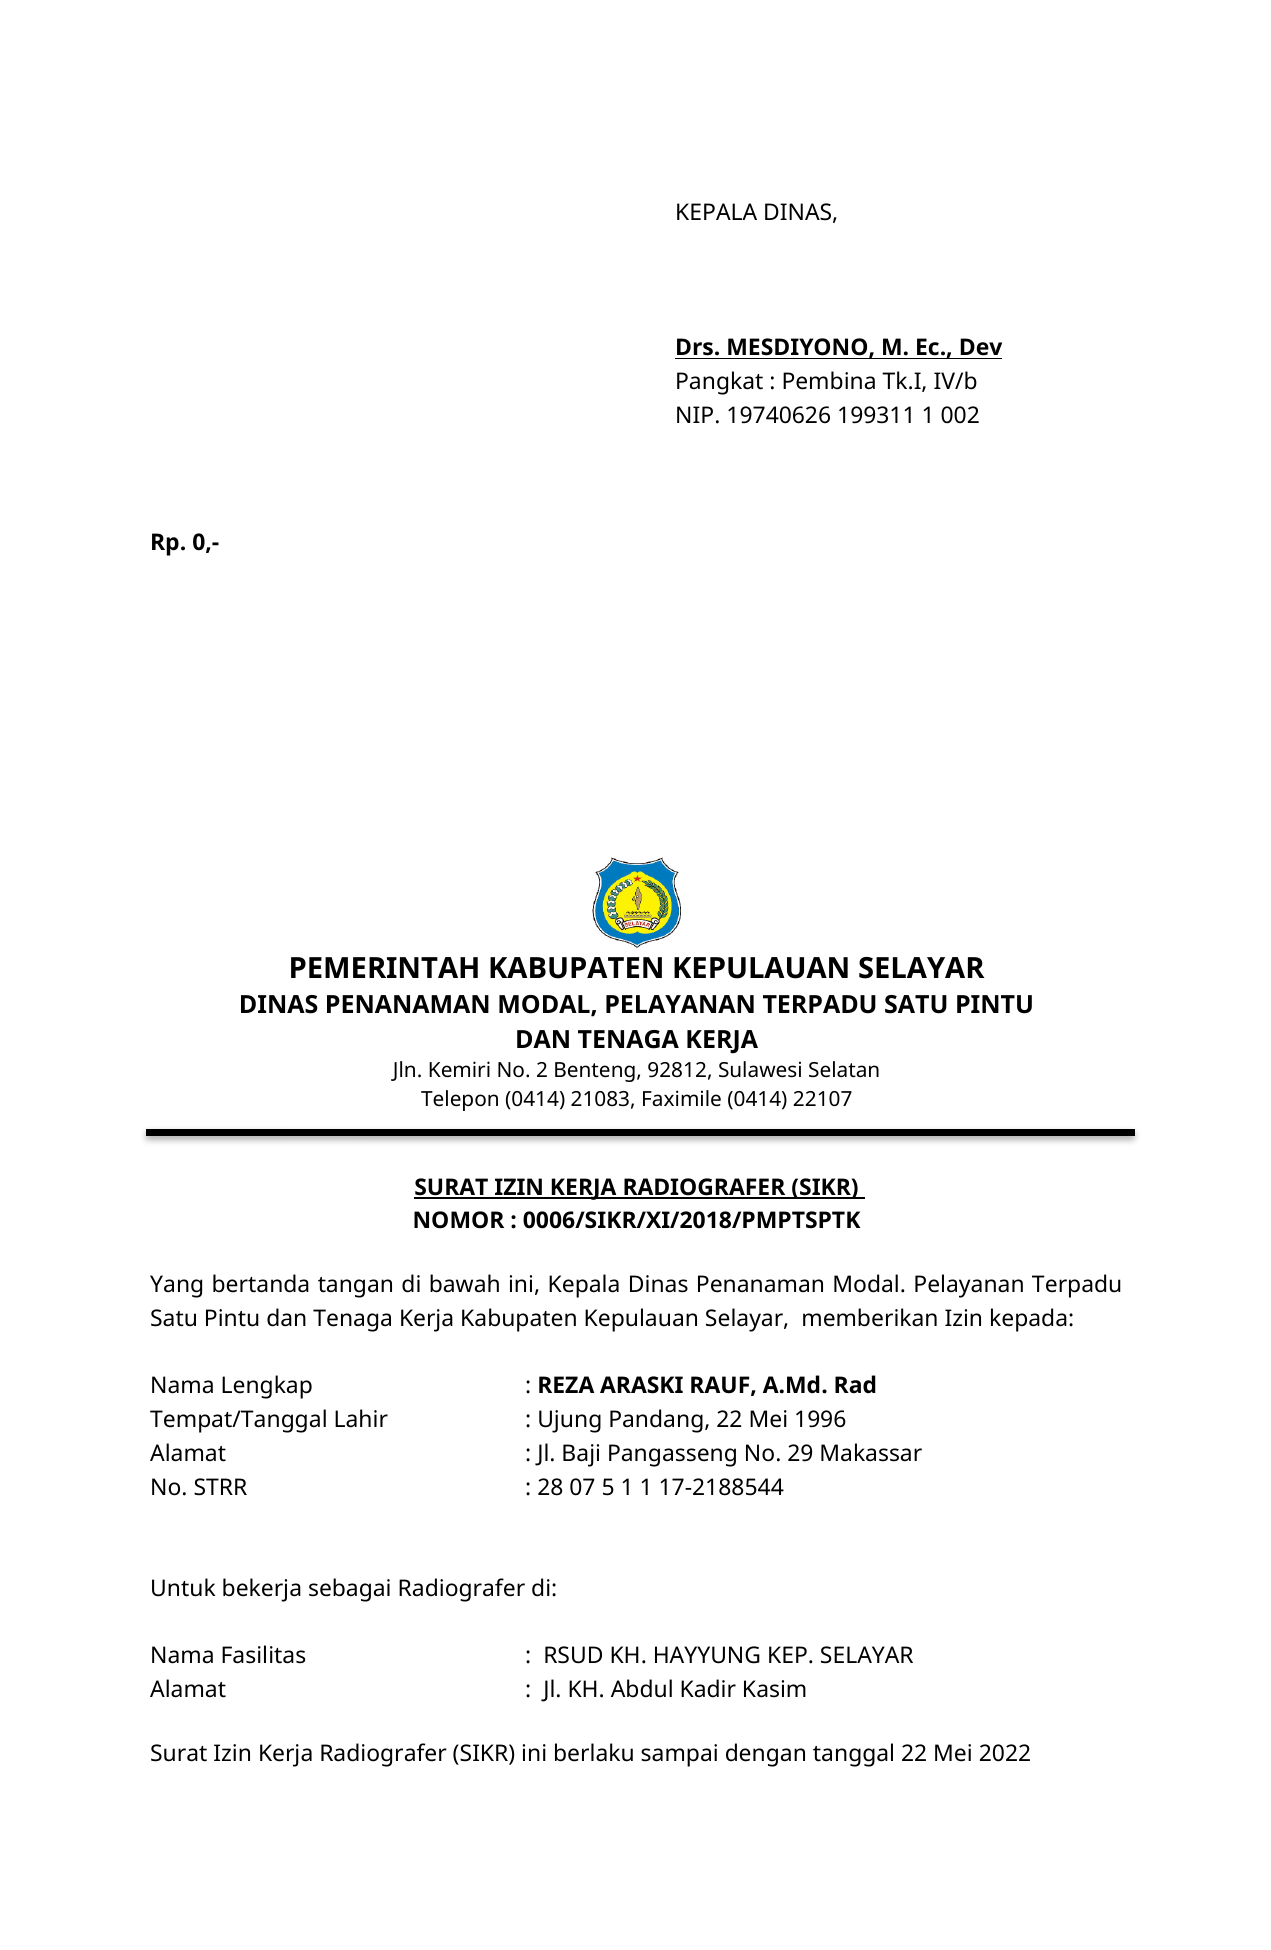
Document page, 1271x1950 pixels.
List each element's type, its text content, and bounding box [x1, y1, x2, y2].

text Telepon (0414) 21083, Faximile (0414) 22107 [150, 1084, 1123, 1112]
text Jln. Kemiri No. 2 Benteng, 92812, Sulawesi Selatan [150, 1055, 1123, 1084]
text Untuk bekerja sebagai Radiografer di: [150, 1572, 1123, 1603]
text Rp. 0,- [150, 526, 1123, 557]
text Alamat : Jl. KH. Abdul Kadir Kasim [150, 1673, 1123, 1704]
text Pangkat : Pembina Tk.I, IV/b [150, 365, 1123, 396]
text DAN TENAGA KERJA [150, 1021, 1123, 1055]
text NIP. 19740626 199311 1 002 [600, 399, 1123, 430]
picture [592, 857, 681, 948]
text Drs. MESDIYONO, M. Ec., Dev [150, 331, 1123, 362]
text KEPALA DINAS, [600, 196, 1123, 227]
text Surat Izin Kerja Radiografer (SIKR) ini berlaku sampai dengan tanggal 22 Mei 2022 [150, 1737, 1123, 1768]
text SURAT IZIN KERJA RADIOGRAFER (SIKR) [150, 1170, 1123, 1202]
text Nama Lengkap : REZA ARASKI RAUF, A.Md. Rad [150, 1369, 1123, 1401]
text Yang bertanda tangan di bawah ini, Kepala Dinas Penanaman Modal. Pelayanan Terpadu Satu Pintu dan Tenaga Kerja Kabupaten Kepulauan Selayar, memberikan Izin kepada: [150, 1268, 1123, 1333]
text Nama Fasilitas : RSUD KH. HAYYUNG KEP. SELAYAR [150, 1639, 1123, 1671]
text PEMERINTAH KABUPATEN KEPULAUAN SELAYAR [150, 947, 1123, 987]
text Alamat : Jl. Baji Pangasseng No. 29 Makassar [150, 1437, 1123, 1468]
text Tempat/Tanggal Lahir : Ujung Pandang, 22 Mei 1996 [150, 1403, 1123, 1434]
text NOMOR : 0006/SIKR/XI/2018/PMPTSPTK [150, 1204, 1123, 1235]
text No. STRR : 28 07 5 1 1 17-2188544 [150, 1471, 1123, 1502]
text DINAS PENANAMAN MODAL, PELAYANAN TERPADU SATU PINTU [150, 987, 1123, 1021]
